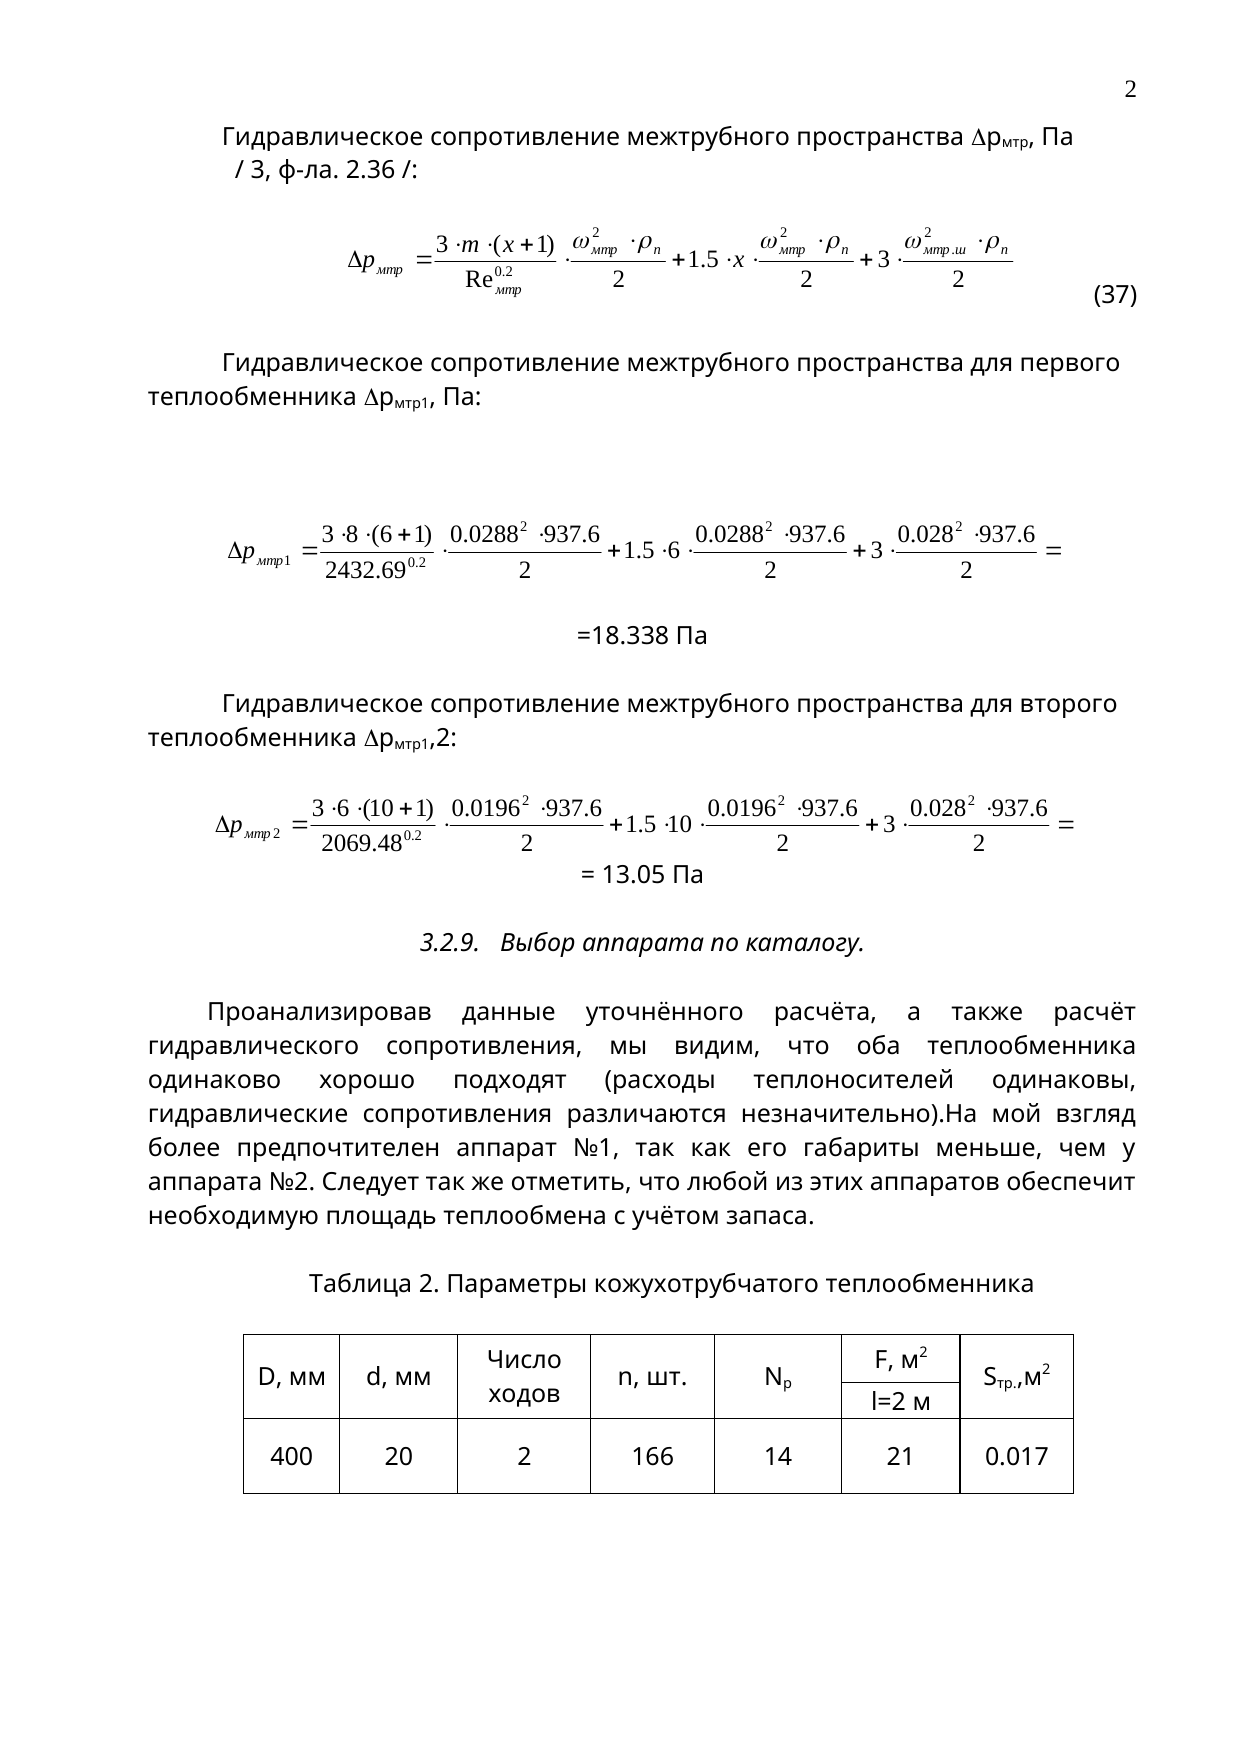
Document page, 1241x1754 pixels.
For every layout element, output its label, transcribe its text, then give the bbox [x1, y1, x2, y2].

table_cell 2 [458, 1419, 590, 1492]
table_header n, шт. [591, 1335, 714, 1417]
text Гидравлическое сопротивление межтрубного пространства рмтр, Па / 3, ф-ла. 2.36 /: [148, 118, 1137, 186]
text Гидравлическое сопротивление межтрубного пространства для первого теплообменника рмтр1, Па: [148, 344, 1137, 413]
table_header Sтр.,м2 [961, 1335, 1073, 1417]
table_header d, мм [340, 1335, 457, 1417]
table_cell 400 [244, 1419, 339, 1492]
text = 13.05 Па [148, 857, 1137, 891]
text =18.338 Па [148, 618, 1137, 652]
text 3.2.9. Выбор аппарата по каталогу. [148, 925, 1137, 959]
table_cell 166 [591, 1419, 714, 1492]
table_cell 21 [842, 1419, 959, 1492]
table_cell 0.017 [961, 1419, 1073, 1492]
table_header Число ходов [458, 1335, 590, 1417]
table_header Np [715, 1335, 841, 1417]
table_cell l=2 м [842, 1383, 959, 1417]
table_cell 20 [340, 1419, 457, 1492]
table_header D, мм [244, 1335, 339, 1417]
text Гидравлическое сопротивление межтрубного пространства для второго теплообменника рмтр1,2: [148, 686, 1137, 754]
text Проанализировав данные уточнённого расчёта, а также расчёт гидравлического сопротивления, мы видим, что оба теплообменника одинаково хорошо подходят (расходы теплоносителей одинаковы, гидравлические сопротивления различаются незначительно).На мой взгляд более предпочтителен аппарат №1, так как его габариты меньше, чем у аппарата №2. Следует так же отметить, что любой из этих аппаратов обеспечит необходимую площадь теплообмена с учётом запаса. [148, 993, 1137, 1232]
text Таблица 2. Параметры кожухотрубчатого теплообменника [148, 1266, 1137, 1300]
table_header F, м2 [842, 1335, 959, 1382]
table_cell 14 [715, 1419, 841, 1492]
text (37) [148, 220, 1137, 311]
